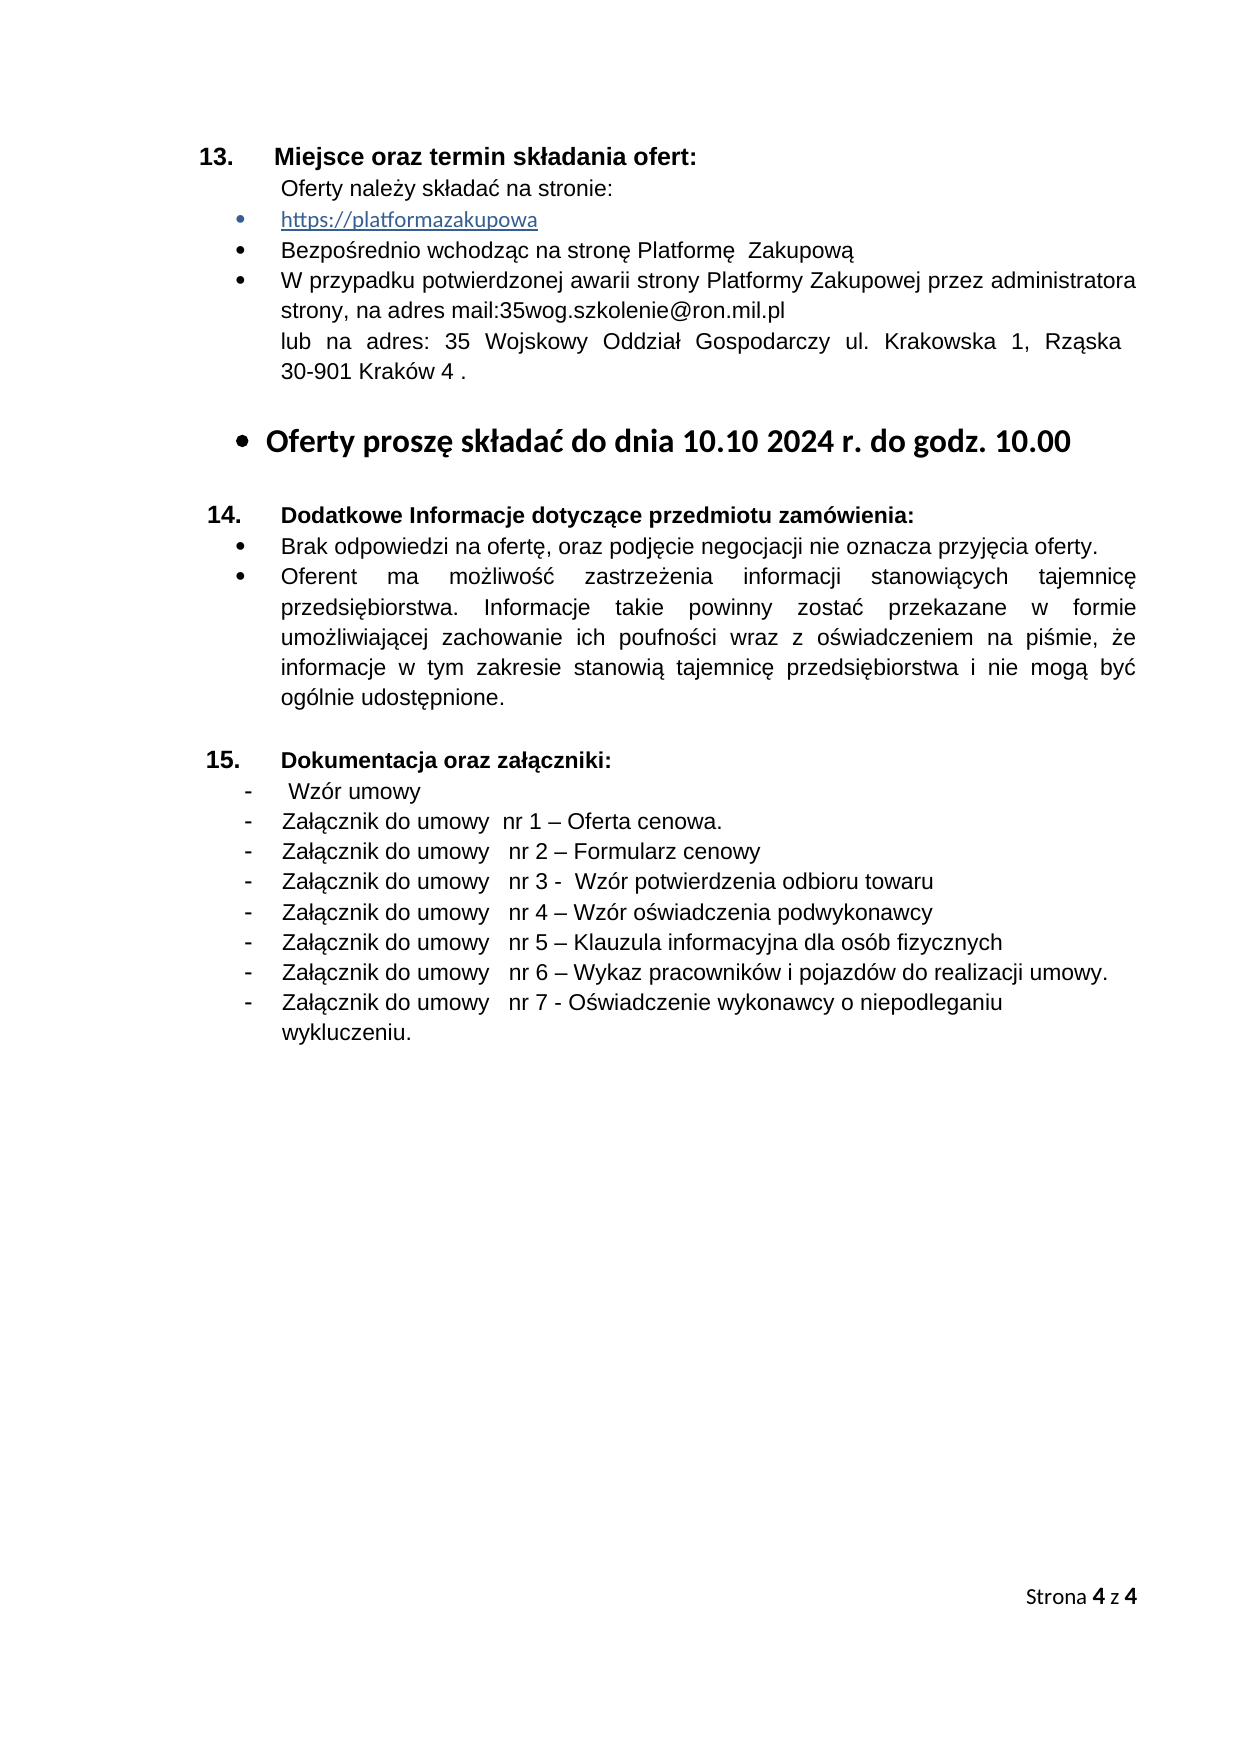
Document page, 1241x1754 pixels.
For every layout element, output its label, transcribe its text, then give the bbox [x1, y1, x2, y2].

list Załącznik do umowy nr 7 - Oświadczenie wykonawcy o niepodleganiu wykluczeniu. [244, 989, 1137, 1046]
list Oferty należy składać na stronie: [281, 175, 1137, 201]
list Bezpośrednio wchodząc na stronę Platformę Zakupową [236, 237, 1137, 263]
list Dokumentacja oraz załączniki: [206, 744, 1137, 773]
list Załącznik do umowy nr 4 – Wzór oświadczenia podwykonawcy [244, 898, 1137, 925]
list Miejsce oraz termin składania ofert: [199, 142, 1137, 170]
list Wzór umowy [244, 778, 1137, 804]
list Załącznik do umowy nr 6 – Wykaz pracowników i pojazdów do realizacji umowy. [244, 959, 1137, 985]
list Załącznik do umowy nr 5 – Klauzula informacyjna dla osób fizycznych [244, 929, 1137, 955]
list Oferty proszę składać do dnia 10.10 2024 r. do godz. 10.00 [236, 420, 1137, 461]
list W przypadku potwierdzonej awarii strony Platformy Zakupowej przez administratora strony, na adres mail:35wog.szkolenie@ron.mil.pl [236, 267, 1137, 324]
list Dodatkowe Informacje dotyczące przedmiotu zamówienia: [207, 500, 1137, 529]
list Brak odpowiedzi na ofertę, oraz podjęcie negocjacji nie oznacza przyjęcia oferty. [236, 533, 1137, 559]
list Załącznik do umowy nr 1 – Oferta cenowa. [244, 808, 1137, 834]
list lub na adres: 35 Wojskowy Oddział Gospodarczy ul. Krakowska 1, Rząska 30-901 Kraków 4 . [281, 328, 1137, 384]
list Oferent ma możliwość zastrzeżenia informacji stanowiących tajemnicę przedsiębiorstwa. Informacje takie powinny zostać przekazane w formie umożliwiającej zachowanie ich poufności wraz z oświadczeniem na piśmie, że informacje w tym zakresie stanowią tajemnicę przedsiębiorstwa i nie mogą być ogólnie udostępnione. [236, 563, 1137, 711]
list Załącznik do umowy nr 2 – Formularz cenowy [244, 838, 1137, 864]
list Załącznik do umowy nr 3 - Wzór potwierdzenia odbioru towaru [244, 868, 1137, 894]
list https://platformazakupowa [236, 205, 1137, 233]
